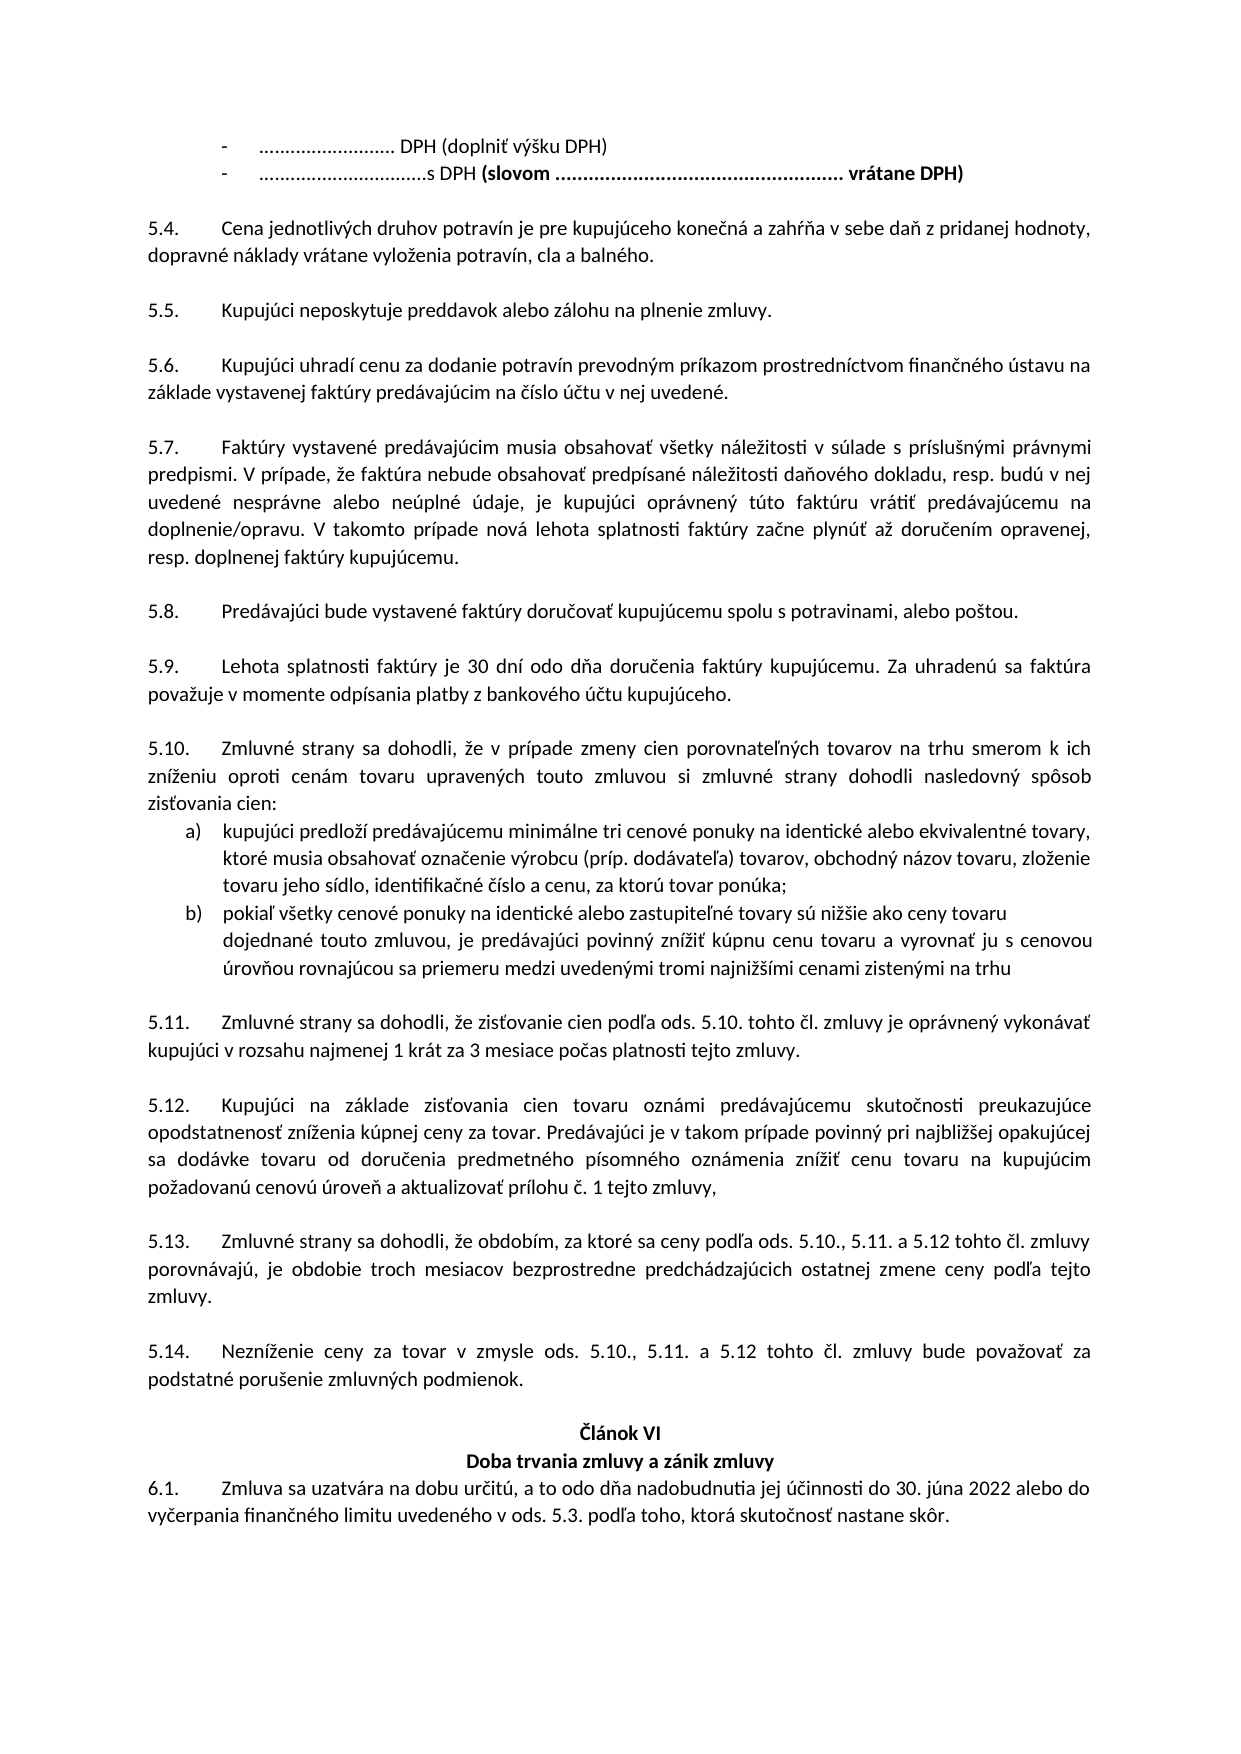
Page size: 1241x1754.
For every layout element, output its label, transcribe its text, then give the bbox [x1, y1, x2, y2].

list Faktúry vystavené predávajúcim musia obsahovať všetky náležitosti v súlade s príslušnými právnymi predpismi. V prípade, že faktúra nebude obsahovať predpísané náležitosti daňového dokladu, resp. budú v nej uvedené nesprávne alebo neúplné údaje, je kupujúci oprávnený túto faktúru vrátiť predávajúcemu na doplnenie/opravu. V takomto prípade nová lehota splatnosti faktúry začne plynúť až doručením opravenej, resp. doplnenej faktúry kupujúcemu. [148, 434, 1093, 569]
list pokiaľ všetky cenové ponuky na identické alebo zastupiteľné tovary sú nižšie ako ceny tovaru [185, 900, 1093, 925]
list .......................... DPH (doplniť výšku DPH) [221, 133, 1093, 158]
list Zmluvné strany sa dohodli, že v prípade zmeny cien porovnateľných tovarov na trhu smerom k ich zníženiu oproti cenám tovaru upravených touto zmluvou si zmluvné strany dohodli nasledovný spôsob zisťovania cien: [148, 736, 1093, 816]
list Kupujúci uhradí cenu za dodanie potravín prevodným príkazom prostredníctvom finančného ústavu na základe vystavenej faktúry predávajúcim na číslo účtu v nej uvedené. [148, 352, 1093, 405]
list Zmluvné strany sa dohodli, že zisťovanie cien podľa ods. 5.10. tohto čl. zmluvy je oprávnený vykonávať kupujúci v rozsahu najmenej 1 krát za 3 mesiace počas platnosti tejto zmluvy. [148, 1009, 1093, 1062]
list kupujúci predloží predávajúcemu minimálne tri cenové ponuky na identické alebo ekvivalentné tovary, ktoré musia obsahovať označenie výrobcu (príp. dodávateľa) tovarov, obchodný názov tovaru, zloženie tovaru jeho sídlo, identifikačné číslo a cenu, za ktorú tovar ponúka; [185, 818, 1093, 898]
list Nezníženie ceny za tovar v zmysle ods. 5.10., 5.11. a 5.12 tohto čl. zmluvy bude považovať za podstatné porušenie zmluvných podmienok. [148, 1338, 1093, 1391]
list Článok VI [148, 1421, 1093, 1446]
list Zmluva sa uzatvára na dobu určitú, a to odo dňa nadobudnutia jej účinnosti do 30. júna 2022 alebo do vyčerpania finančného limitu uvedeného v ods. 5.3. podľa toho, ktorá skutočnosť nastane skôr. [148, 1475, 1093, 1528]
list Kupujúci neposkytuje preddavok alebo zálohu na plnenie zmluvy. [148, 297, 1093, 323]
list Cena jednotlivých druhov potravín je pre kupujúceho konečná a zahŕňa v sebe daň z pridanej hodnoty, dopravné náklady vrátane vyloženia potravín, cla a balného. [148, 215, 1093, 268]
list Kupujúci na základe zisťovania cien tovaru oznámi predávajúcemu skutočnosti preukazujúce opodstatnenosť zníženia kúpnej ceny za tovar. Predávajúci je v takom prípade povinný pri najbližšej opakujúcej sa dodávke tovaru od doručenia predmetného písomného oznámenia znížiť cenu tovaru na kupujúcim požadovanú cenovú úroveň a aktualizovať prílohu č. 1 tejto zmluvy, [148, 1092, 1093, 1199]
list Lehota splatnosti faktúry je 30 dní odo dňa doručenia faktúry kupujúcemu. Za uhradenú sa faktúra považuje v momente odpísania platby z bankového účtu kupujúceho. [148, 653, 1093, 706]
list dojednané touto zmluvou, je predávajúci povinný znížiť kúpnu cenu tovaru a vyrovnať ju s cenovou úrovňou rovnajúcou sa priemeru medzi uvedenými tromi najnižšími cenami zistenými na trhu [223, 927, 1093, 980]
list ................................s DPH (slovom .................................................... vrátane DPH) [221, 160, 1093, 186]
list Zmluvné strany sa dohodli, že obdobím, za ktoré sa ceny podľa ods. 5.10., 5.11. a 5.12 tohto čl. zmluvy porovnávajú, je obdobie troch mesiacov bezprostredne predchádzajúcich ostatnej zmene ceny podľa tejto zmluvy. [148, 1229, 1093, 1309]
list Predávajúci bude vystavené faktúry doručovať kupujúcemu spolu s potravinami, alebo poštou. [148, 599, 1093, 624]
list Doba trvania zmluvy a zánik zmluvy [148, 1448, 1093, 1473]
